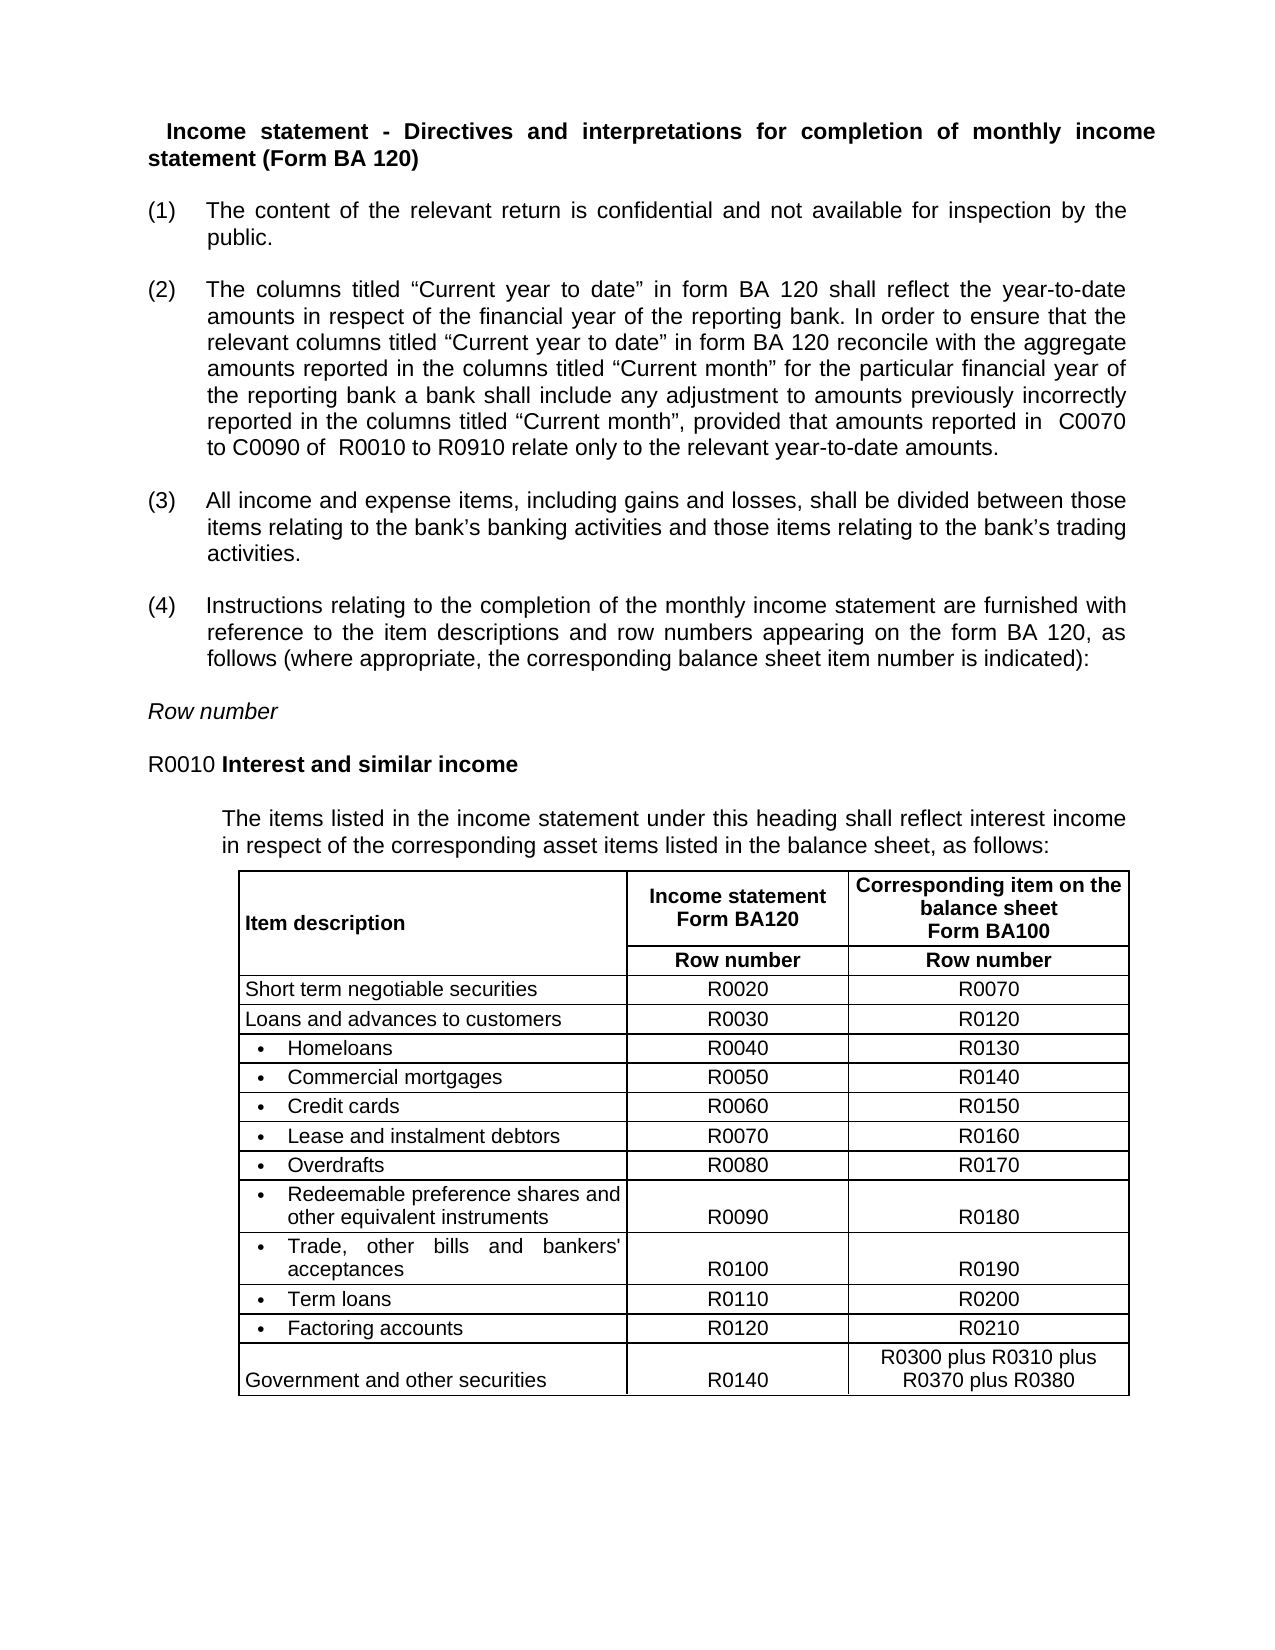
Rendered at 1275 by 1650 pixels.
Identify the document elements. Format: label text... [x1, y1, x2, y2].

text R0010 Interest and similar income [148, 751, 1127, 777]
table_cell Loans and advances to customers [240, 1005, 626, 1033]
table_header Income statement Form BA120 [628, 872, 848, 945]
table_cell R0030 [628, 1005, 848, 1033]
table_cell R0140 [849, 1064, 1128, 1092]
table_cell Government and other securities [240, 1344, 626, 1394]
list The content of the relevant return is confidential and not available for inspection by the public. [148, 197, 1127, 250]
table_cell Term loans [240, 1285, 626, 1313]
table_cell Short term negotiable securities [240, 976, 626, 1004]
table_cell R0120 [849, 1005, 1128, 1033]
table_header Corresponding item on the balance sheet Form BA100 [849, 872, 1128, 945]
table_cell Factoring accounts [240, 1315, 626, 1342]
table_cell R0210 [849, 1315, 1128, 1342]
table_cell R0180 [849, 1181, 1128, 1232]
table_cell R0170 [849, 1152, 1128, 1179]
table_cell R0160 [849, 1122, 1128, 1150]
table_cell Commercial mortgages [240, 1064, 626, 1092]
table_cell R0200 [849, 1285, 1128, 1313]
table_cell R0020 [628, 976, 848, 1004]
table_cell Overdrafts [240, 1152, 626, 1179]
table_cell R0070 [849, 976, 1128, 1004]
table_cell R0300 plus R0310 plus R0370 plus R0380 [849, 1344, 1128, 1394]
table_cell Homeloans [240, 1035, 626, 1062]
table_cell R0080 [628, 1152, 848, 1179]
table_cell Trade, other bills and bankers' acceptances [240, 1233, 626, 1284]
table_cell R0140 [628, 1344, 848, 1394]
list All income and expense items, including gains and losses, shall be divided between those items relating to the bank’s banking activities and those items relating to the bank’s trading activities. [148, 487, 1127, 566]
text Income statement - Directives and interpretations for completion of monthly income statement (Form BA 120) [148, 118, 1157, 171]
text The items listed in the income statement under this heading shall reflect interest income in respect of the corresponding asset items listed in the balance sheet, as follows: [222, 805, 1127, 858]
table_cell Lease and instalment debtors [240, 1122, 626, 1150]
list Instructions relating to the completion of the monthly income statement are furnished with reference to the item descriptions and row numbers appearing on the form BA 120, as follows (where appropriate, the corresponding balance sheet item number is indicated): [148, 592, 1127, 672]
table_header Item description [240, 872, 626, 974]
table_cell Credit cards [240, 1093, 626, 1121]
table_cell R0130 [849, 1035, 1128, 1062]
table_cell Redeemable preference shares and other equivalent instruments [240, 1181, 626, 1232]
table_cell R0120 [628, 1315, 848, 1342]
table_cell R0050 [628, 1064, 848, 1092]
table_cell R0090 [628, 1181, 848, 1232]
table_cell R0110 [628, 1285, 848, 1313]
text Row number [148, 698, 1127, 724]
list The columns titled “Current year to date” in form BA 120 shall reflect the year-to-date amounts in respect of the financial year of the reporting bank. In order to ensure that the relevant columns titled “Current year to date” in form BA 120 reconcile with the aggregate amounts reported in the columns titled “Current month” for the particular financial year of the reporting bank a bank shall include any adjustment to amounts previously incorrectly reported in the columns titled “Current month”, provided that amounts reported in C0070 to C0090 of R0010 to R0910 relate only to the relevant year-to-date amounts. [148, 276, 1127, 461]
table_cell R0040 [628, 1035, 848, 1062]
table_cell R0100 [628, 1233, 848, 1284]
table_cell Row number [628, 947, 848, 974]
table_cell R0190 [849, 1233, 1128, 1284]
table_cell Row number [849, 947, 1128, 974]
table_cell R0070 [628, 1122, 848, 1150]
table_cell R0150 [849, 1093, 1128, 1121]
table_cell R0060 [628, 1093, 848, 1121]
